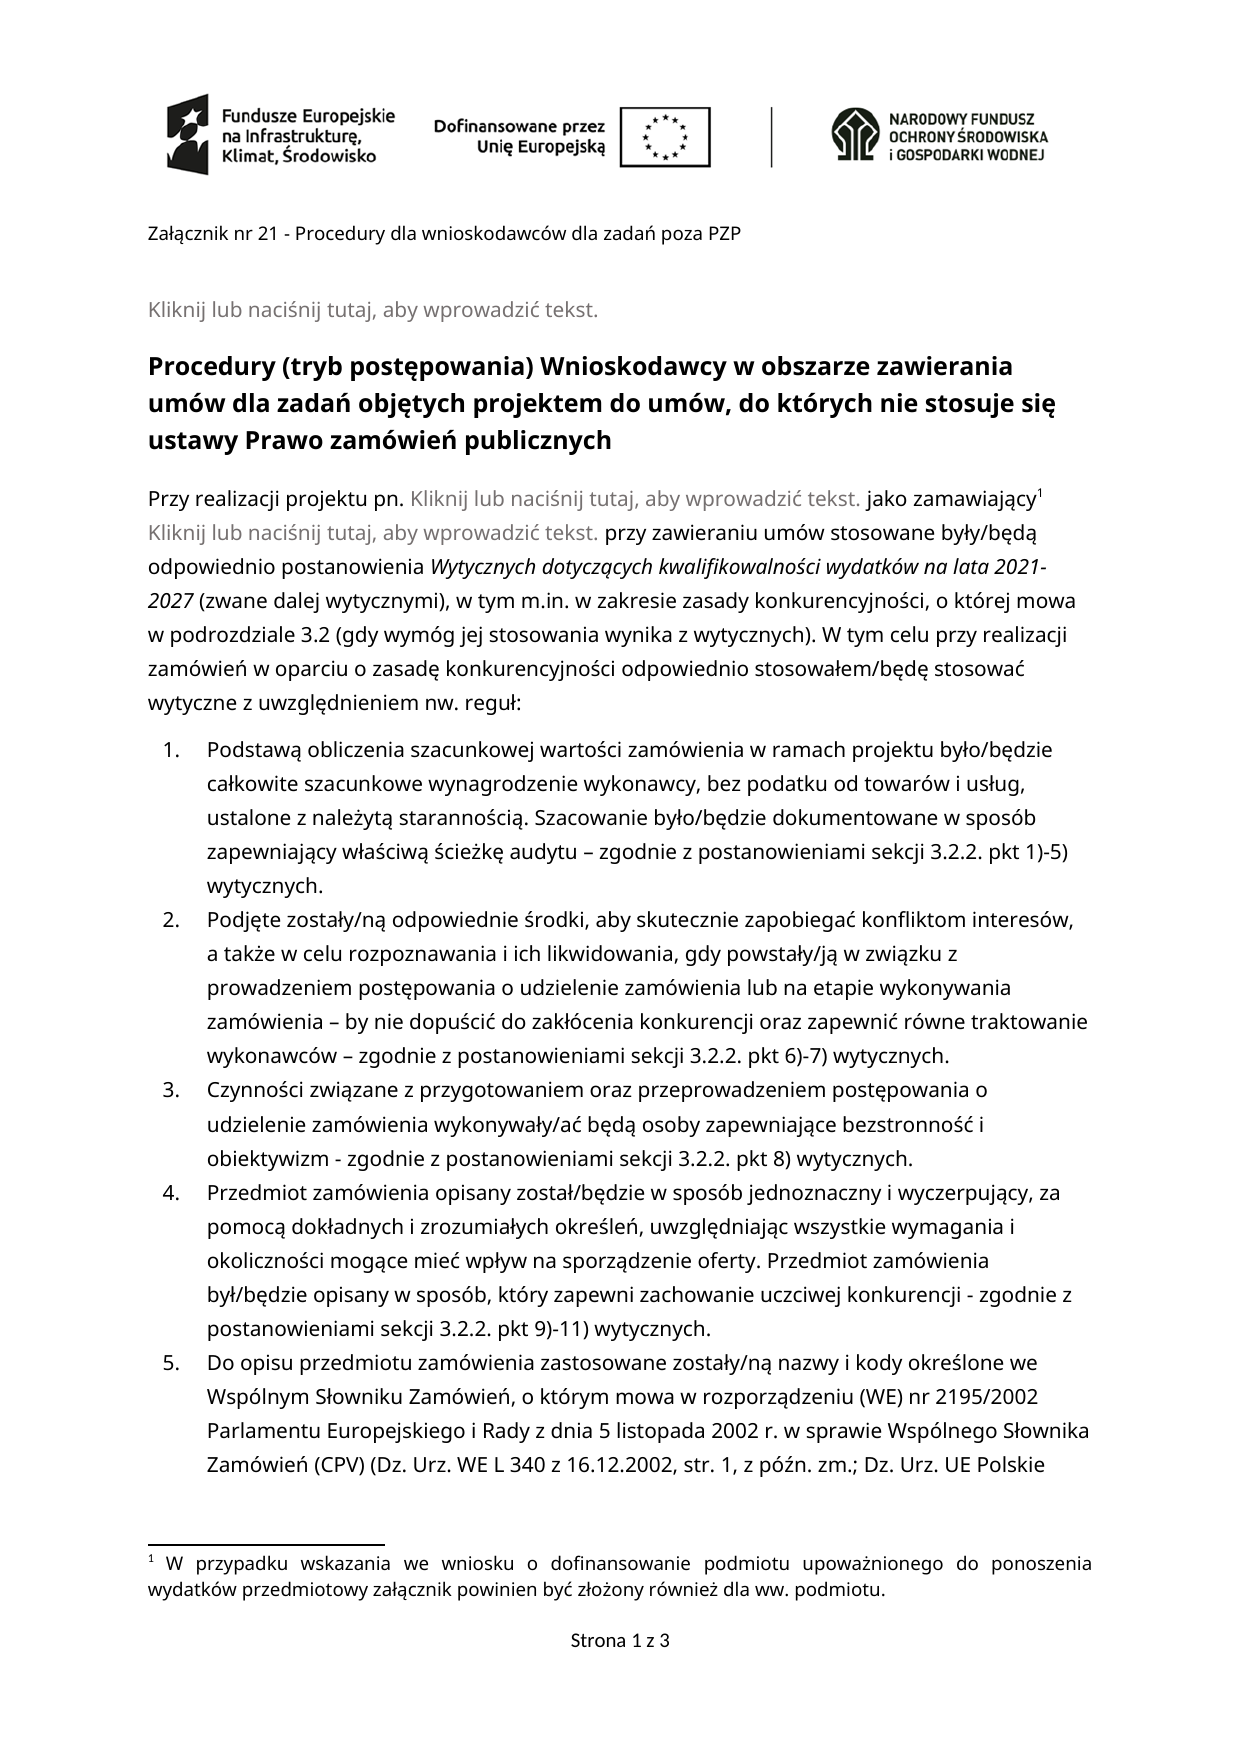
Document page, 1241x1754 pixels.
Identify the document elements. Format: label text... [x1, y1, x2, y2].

text Przy realizacji projektu pn. jako zamawiający przy zawieraniu umów stosowane były/będą odpowiednio postanowienia Wytycznych dotyczących kwalifikowalności wydatków na lata 2021-2027 (zwane dalej wytycznymi), w tym m.in. w zakresie zasady konkurencyjności, o której mowa w podrozdziale 3.2 (gdy wymóg jej stosowania wynika z wytycznych). W tym celu przy realizacji zamówień w oparciu o zasadę konkurencyjności odpowiednio stosowałem/będę stosować wytyczne z uwzględnieniem nw. reguł: [148, 484, 1093, 717]
list Czynności związane z przygotowaniem oraz przeprowadzeniem postępowania o udzielenie zamówienia wykonywały/ać będą osoby zapewniające bezstronność i obiektywizm - zgodnie z postanowieniami sekcji 3.2.2. pkt 8) wytycznych. [162, 1076, 1093, 1172]
subtitle Procedury (tryb postępowania) Wnioskodawcy w obszarze zawierania umów dla zadań objętych projektem do umów, do których nie stosuje się ustawy Prawo zamówień publicznych [148, 349, 1093, 456]
list Podstawą obliczenia szacunkowej wartości zamówienia w ramach projektu było/będzie całkowite szacunkowe wynagrodzenie wykonawcy, bez podatku od towarów i usług, ustalone z należytą starannością. Szacowanie było/będzie dokumentowane w sposób zapewniający właściwą ścieżkę audytu – zgodnie z postanowieniami sekcji 3.2.2. pkt 1)-5) wytycznych. [162, 735, 1093, 900]
picture [147, 73, 1092, 195]
text Załącznik nr 21 - Procedury dla wnioskodawców dla zadań poza PZP [148, 220, 1093, 245]
list Podjęte zostały/ną odpowiednie środki, aby skutecznie zapobiegać konfliktom interesów, a także w celu rozpoznawania i ich likwidowania, gdy powstały/ją w związku z prowadzeniem postępowania o udzielenie zamówienia lub na etapie wykonywania zamówienia – by nie dopuścić do zakłócenia konkurencji oraz zapewnić równe traktowanie wykonawców – zgodnie z postanowieniami sekcji 3.2.2. pkt 6)-7) wytycznych. [162, 905, 1093, 1070]
list Przedmiot zamówienia opisany został/będzie w sposób jednoznaczny i wyczerpujący, za pomocą dokładnych i zrozumiałych określeń, uwzględniając wszystkie wymagania i okoliczności mogące mieć wpływ na sporządzenie oferty. Przedmiot zamówienia był/będzie opisany w sposób, który zapewni zachowanie uczciwej konkurencji - zgodnie z postanowieniami sekcji 3.2.2. pkt 9)-11) wytycznych. [162, 1178, 1093, 1342]
